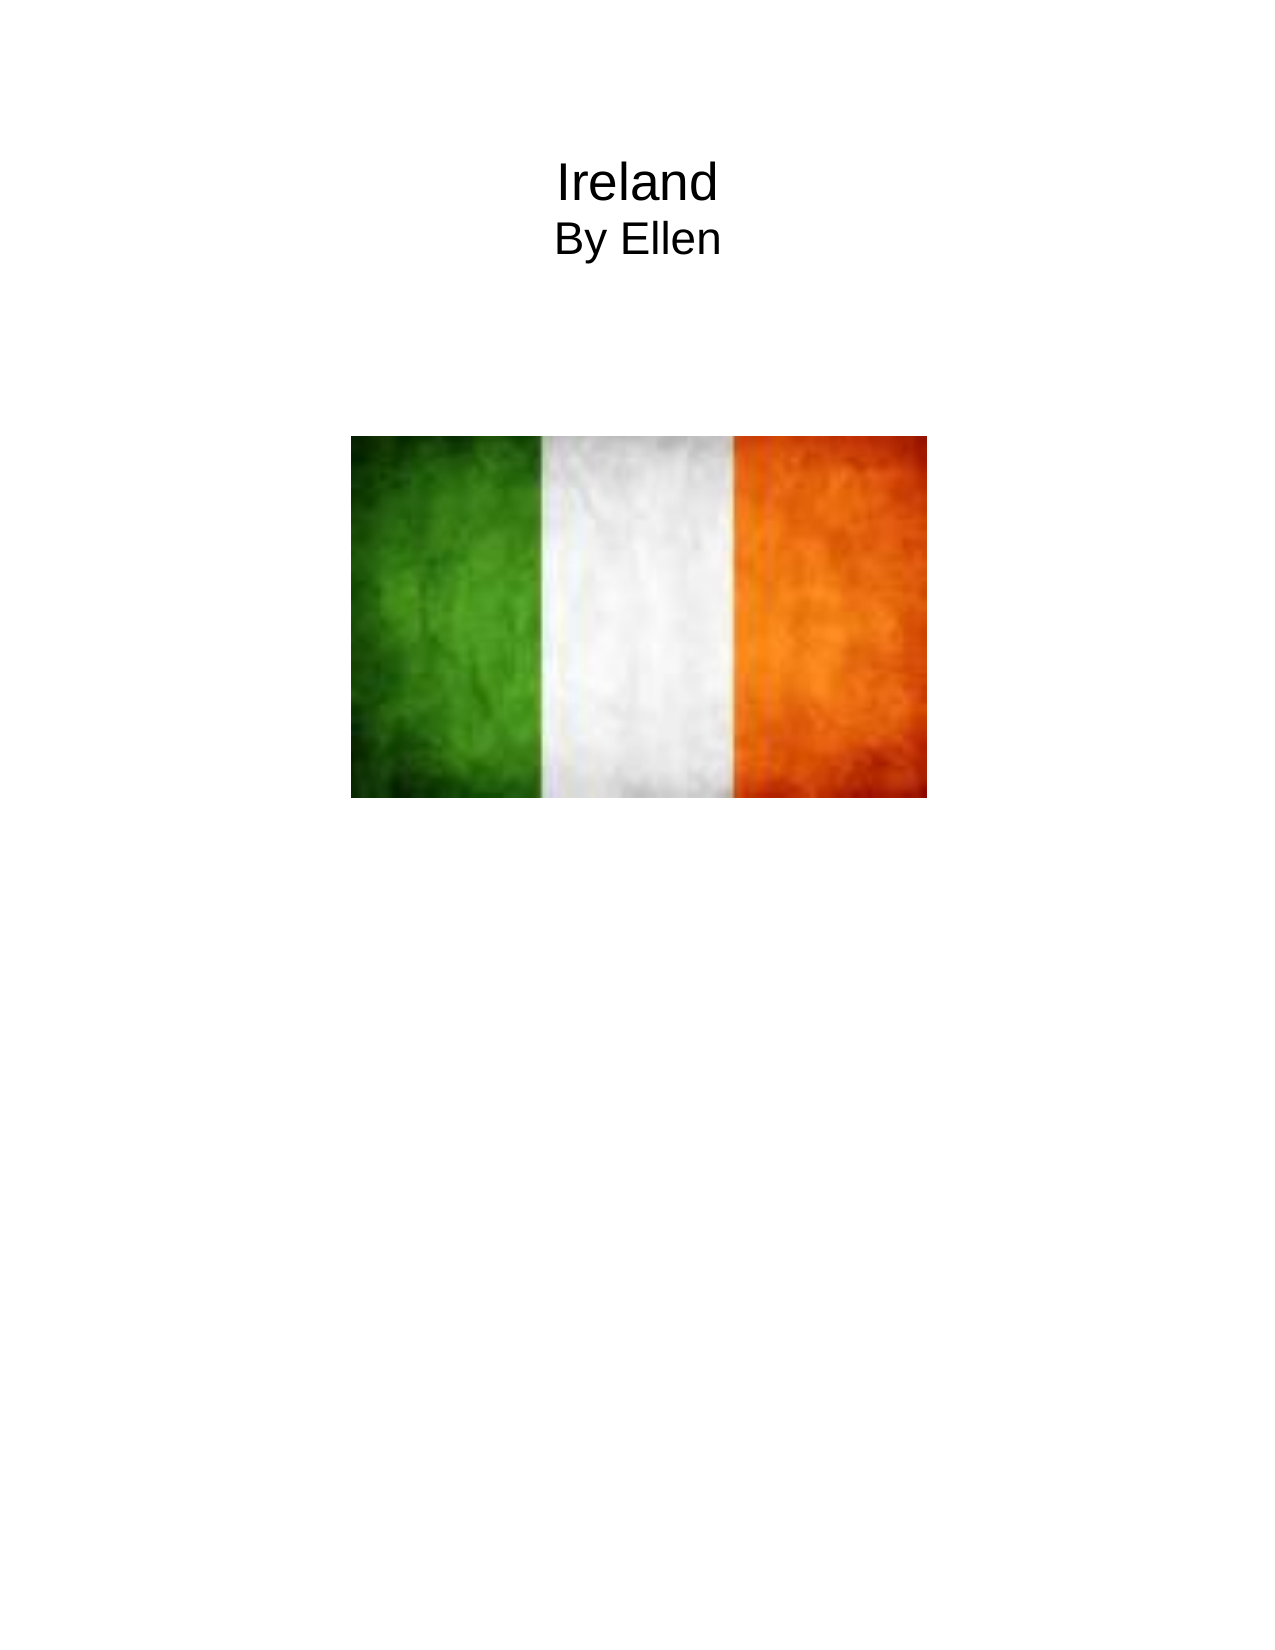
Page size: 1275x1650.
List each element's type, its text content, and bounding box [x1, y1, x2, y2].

picture [351, 436, 927, 798]
text By Ellen [150, 211, 1125, 264]
text Ireland [150, 150, 1125, 211]
